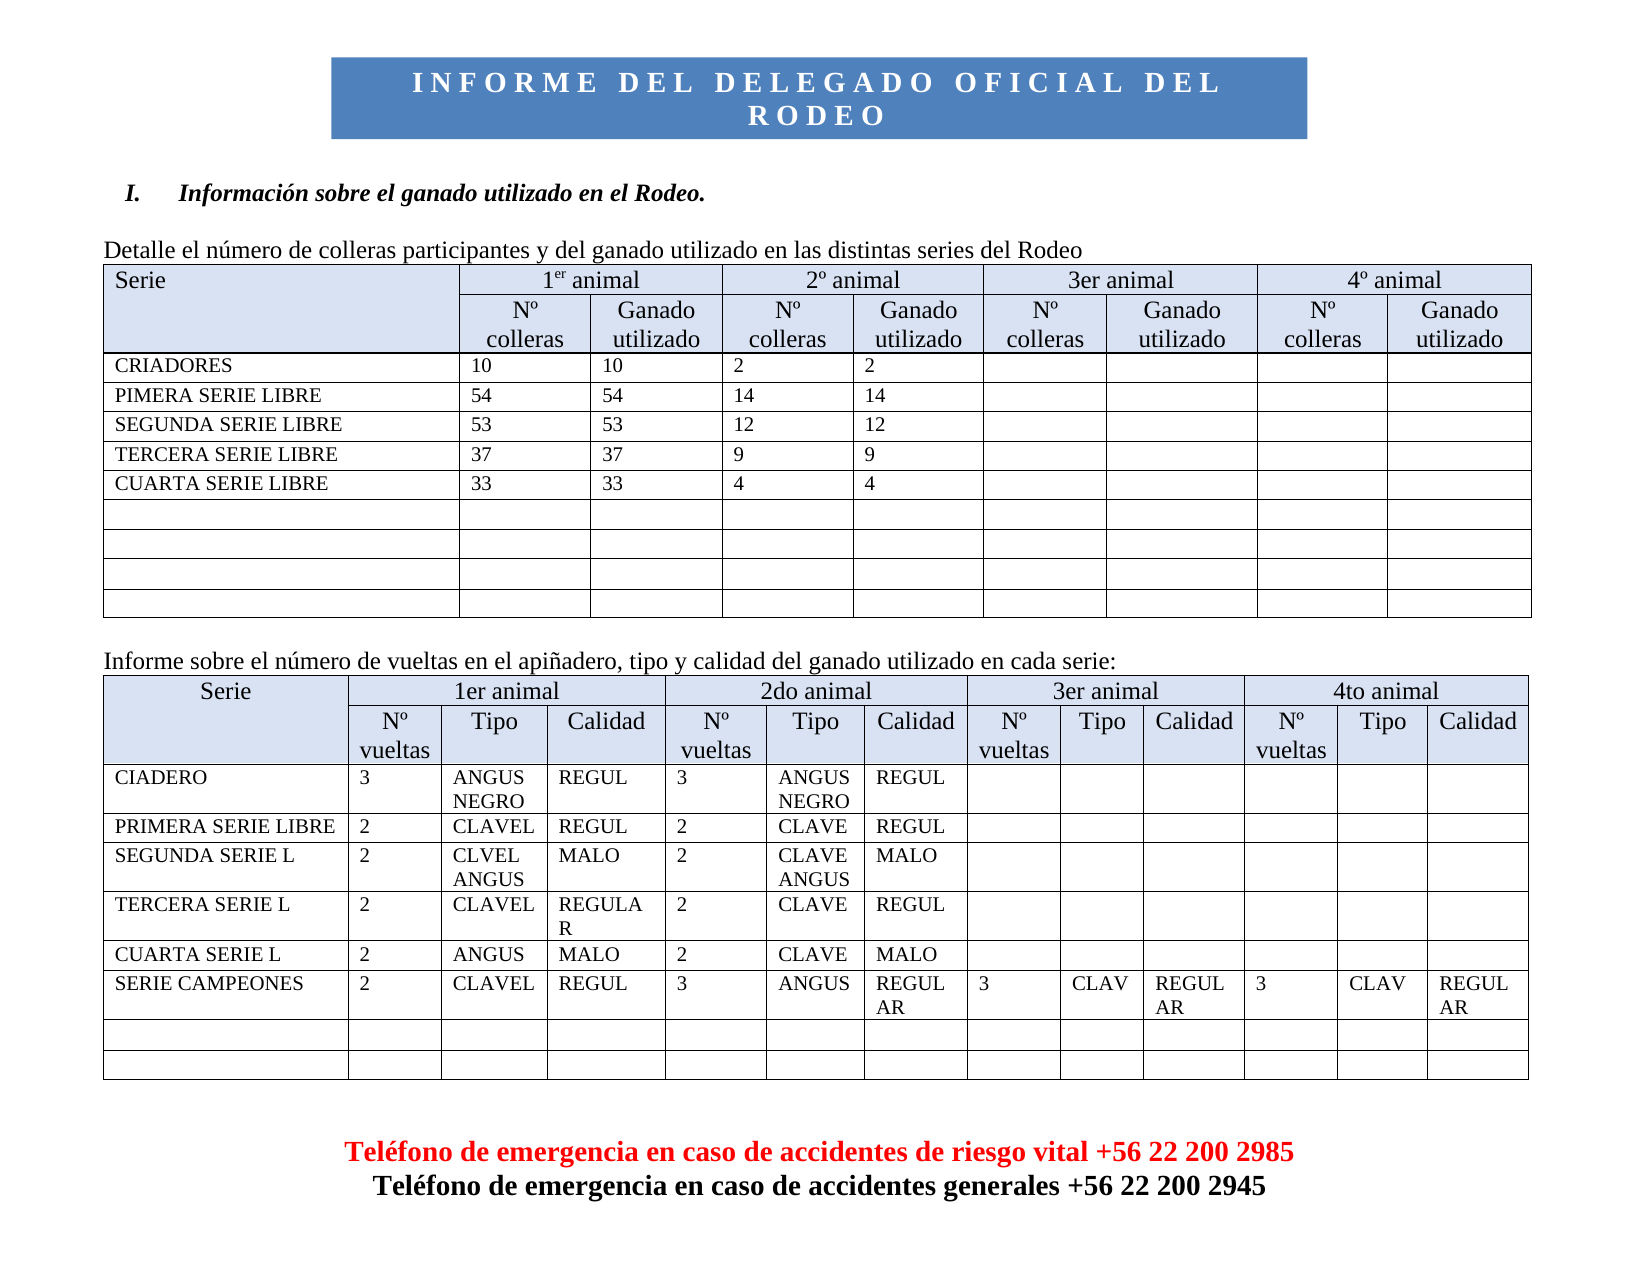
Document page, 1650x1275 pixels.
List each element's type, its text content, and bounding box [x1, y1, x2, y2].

table_cell CLAV [1061, 971, 1143, 1019]
table_cell CLAVEL [442, 971, 547, 1019]
table_cell Nº vueltas [349, 706, 441, 763]
table_cell [984, 442, 1106, 470]
table_cell 2 [666, 843, 766, 891]
table_cell [767, 1020, 864, 1050]
table_cell [1388, 471, 1531, 499]
table_cell [1144, 765, 1244, 813]
table_cell [666, 1051, 766, 1079]
table_cell [1338, 765, 1427, 813]
table_cell [1061, 1020, 1143, 1050]
table_cell 2 [349, 941, 441, 970]
table_header Serie [104, 676, 348, 763]
table_cell [442, 1020, 547, 1050]
table_cell [1258, 471, 1387, 499]
table_cell [1388, 590, 1531, 617]
table_header 2do animal [666, 676, 967, 705]
table_cell [984, 559, 1106, 589]
table_cell 33 [591, 471, 722, 499]
table_header 3er animal [968, 676, 1244, 705]
table_cell [460, 590, 590, 617]
table_cell [1258, 412, 1387, 441]
table_header 2º animal [723, 265, 983, 294]
table_cell [1061, 1051, 1143, 1079]
table_cell [1245, 843, 1337, 891]
table_header 1er animal [460, 265, 722, 294]
table_cell REGUL [865, 892, 967, 940]
table_cell [1338, 892, 1427, 940]
table_cell [984, 383, 1106, 411]
table_cell Calidad [1428, 706, 1528, 763]
table_cell [1107, 559, 1257, 589]
table_cell 10 [460, 354, 590, 382]
table_cell Ganado utilizado [591, 295, 722, 352]
table_cell [1107, 590, 1257, 617]
table_cell [968, 892, 1060, 940]
table_cell REGULAR [1144, 971, 1244, 1019]
table_cell [666, 1020, 766, 1050]
table_cell 2 [854, 354, 983, 382]
table_cell [104, 1020, 348, 1050]
table_cell MALO [548, 941, 665, 970]
table_cell Calidad [1144, 706, 1244, 763]
table_cell ANGUS [767, 971, 864, 1019]
table_cell [1428, 941, 1528, 970]
table_cell 37 [591, 442, 722, 470]
table_cell [460, 500, 590, 529]
table_cell CLAVE [767, 814, 864, 842]
table_cell [1144, 814, 1244, 842]
table_cell 3 [1245, 971, 1337, 1019]
table_cell Tipo [767, 706, 864, 763]
table_cell CUARTA SERIE L [104, 941, 348, 970]
table_cell [591, 530, 722, 558]
table_cell [1107, 530, 1257, 558]
table_cell [1258, 442, 1387, 470]
table_cell MALO [865, 843, 967, 891]
table_cell [1388, 530, 1531, 558]
table_cell Ganado utilizado [1107, 295, 1257, 352]
table_cell [1245, 941, 1337, 970]
table_cell CLAVE [767, 892, 864, 940]
table_cell [1107, 471, 1257, 499]
table_cell [1245, 814, 1337, 842]
table_cell Nº vueltas [666, 706, 766, 763]
table_cell [968, 765, 1060, 813]
table_cell TERCERA SERIE LIBRE [104, 442, 459, 470]
table_cell [1428, 1051, 1528, 1079]
table_cell [1061, 814, 1143, 842]
table_cell 2 [666, 892, 766, 940]
table_cell [104, 559, 459, 589]
table_cell [1258, 383, 1387, 411]
table_cell [723, 590, 853, 617]
table_cell Nº vueltas [1245, 706, 1337, 763]
table_cell [854, 590, 983, 617]
table_cell [968, 814, 1060, 842]
table_header 4º animal [1258, 265, 1531, 294]
table_cell 4 [854, 471, 983, 499]
table_cell REGUL [865, 765, 967, 813]
table_cell [968, 941, 1060, 970]
table_cell Nº colleras [984, 295, 1106, 352]
table_cell ANGUS NEGRO [442, 765, 547, 813]
table_cell CRIADORES [104, 354, 459, 382]
table_cell MALO [865, 941, 967, 970]
table_cell [1258, 559, 1387, 589]
table_cell 2 [349, 971, 441, 1019]
table_cell [1388, 383, 1531, 411]
table_cell [1338, 814, 1427, 842]
table_cell [1428, 892, 1528, 940]
table_cell Tipo [1061, 706, 1143, 763]
table_cell CLAV [1338, 971, 1427, 1019]
table_cell 9 [854, 442, 983, 470]
table_cell MALO [548, 843, 665, 891]
table_cell CLAVE ANGUS [767, 843, 864, 891]
table_cell 4 [723, 471, 853, 499]
table_cell [1258, 354, 1387, 382]
table_cell [442, 1051, 547, 1079]
text Detalle el número de colleras participantes y del ganado utilizado en las distintas series del Rodeo [103, 235, 1536, 264]
table_cell CLAVE [767, 941, 864, 970]
table_cell [1107, 354, 1257, 382]
table_cell [1245, 1051, 1337, 1079]
table_cell [1258, 500, 1387, 529]
table_cell [1061, 843, 1143, 891]
table_cell [349, 1051, 441, 1079]
table_cell [1107, 500, 1257, 529]
table_header 1er animal [349, 676, 665, 705]
table_cell [968, 1020, 1060, 1050]
table_cell [1245, 892, 1337, 940]
table_cell [1144, 892, 1244, 940]
table_cell [1144, 1051, 1244, 1079]
table_cell 3 [666, 971, 766, 1019]
table_cell [1061, 941, 1143, 970]
table_cell Calidad [865, 706, 967, 763]
table_cell 53 [460, 412, 590, 441]
table_cell [1428, 843, 1528, 891]
table_cell [104, 1051, 348, 1079]
table_cell 9 [723, 442, 853, 470]
table_cell [1107, 442, 1257, 470]
table_cell [1144, 1020, 1244, 1050]
table_cell 12 [723, 412, 853, 441]
table_cell SEGUNDA SERIE L [104, 843, 348, 891]
table_cell REGUL [548, 765, 665, 813]
table_header 3er animal [984, 265, 1257, 294]
table_cell [984, 530, 1106, 558]
table_header 4to animal [1245, 676, 1528, 705]
table_cell 54 [591, 383, 722, 411]
table_cell 3 [666, 765, 766, 813]
table_cell [1245, 1020, 1337, 1050]
table_cell Ganado utilizado [854, 295, 983, 352]
table_header Serie [104, 265, 459, 352]
table_cell 3 [968, 971, 1060, 1019]
table_cell [1338, 843, 1427, 891]
table_cell CIADERO [104, 765, 348, 813]
table_cell [591, 590, 722, 617]
table_cell 3 [349, 765, 441, 813]
text Informe sobre el número de vueltas en el apiñadero, tipo y calidad del ganado utilizado en cada serie: [103, 646, 1536, 675]
table_cell [1258, 530, 1387, 558]
table_cell REGUL [548, 971, 665, 1019]
table_cell PIMERA SERIE LIBRE [104, 383, 459, 411]
table_cell [1388, 354, 1531, 382]
table_cell [1338, 941, 1427, 970]
table_cell [591, 559, 722, 589]
table_cell [854, 559, 983, 589]
table_cell [1338, 1020, 1427, 1050]
table_cell [984, 354, 1106, 382]
table_cell CLVEL ANGUS [442, 843, 547, 891]
table_cell 14 [723, 383, 853, 411]
table_cell [984, 412, 1106, 441]
table_cell [854, 500, 983, 529]
table_cell [460, 530, 590, 558]
table_cell [1428, 765, 1528, 813]
table_cell PRIMERA SERIE LIBRE [104, 814, 348, 842]
table_cell REGUL [865, 814, 967, 842]
table_cell Nº colleras [460, 295, 590, 352]
table_cell [104, 590, 459, 617]
table_cell [548, 1020, 665, 1050]
table_cell [548, 1051, 665, 1079]
table_cell 2 [349, 814, 441, 842]
table_cell [984, 500, 1106, 529]
table_cell Nº vueltas [968, 706, 1060, 763]
table_cell 12 [854, 412, 983, 441]
table_cell Nº colleras [1258, 295, 1387, 352]
table_cell [968, 843, 1060, 891]
table_cell 14 [854, 383, 983, 411]
table_cell [865, 1020, 967, 1050]
table_cell [591, 500, 722, 529]
table_cell [865, 1051, 967, 1079]
table_cell 10 [591, 354, 722, 382]
table_cell SERIE CAMPEONES [104, 971, 348, 1019]
table_cell Ganado utilizado [1388, 295, 1531, 352]
table_cell [1388, 559, 1531, 589]
table_cell 37 [460, 442, 590, 470]
table_cell TERCERA SERIE L [104, 892, 348, 940]
table_cell [1428, 814, 1528, 842]
table_cell 2 [349, 843, 441, 891]
table_cell [1061, 765, 1143, 813]
table_cell [349, 1020, 441, 1050]
table_cell [1388, 442, 1531, 470]
table_cell [968, 1051, 1060, 1079]
table_cell CUARTA SERIE LIBRE [104, 471, 459, 499]
table_cell [1258, 590, 1387, 617]
table_cell 2 [349, 892, 441, 940]
table_cell [854, 530, 983, 558]
table_cell [1144, 941, 1244, 970]
table_cell 53 [591, 412, 722, 441]
table_cell REGULAR [865, 971, 967, 1019]
table_cell ANGUS [442, 941, 547, 970]
table_cell [460, 559, 590, 589]
table_cell [1428, 1020, 1528, 1050]
table_cell [723, 530, 853, 558]
list Información sobre el ganado utilizado en el Rodeo. [141, 178, 1536, 207]
table_cell [104, 500, 459, 529]
table_cell [1245, 765, 1337, 813]
table_cell [1388, 412, 1531, 441]
table_cell 2 [666, 814, 766, 842]
table_cell 2 [666, 941, 766, 970]
table_cell [984, 471, 1106, 499]
table_cell [984, 590, 1106, 617]
table_cell CLAVEL [442, 814, 547, 842]
table_cell Tipo [1338, 706, 1427, 763]
table_cell [1388, 500, 1531, 529]
table_cell ANGUS NEGRO [767, 765, 864, 813]
table_cell REGULAR [548, 892, 665, 940]
table_cell REGULAR [1428, 971, 1528, 1019]
table_cell [104, 530, 459, 558]
table_cell 2 [723, 354, 853, 382]
table_cell REGUL [548, 814, 665, 842]
table_cell [723, 500, 853, 529]
table_cell Nº colleras [723, 295, 853, 352]
table_cell [1144, 843, 1244, 891]
table_cell Tipo [442, 706, 547, 763]
table_cell [1061, 892, 1143, 940]
table_cell 54 [460, 383, 590, 411]
table_cell [723, 559, 853, 589]
table_cell SEGUNDA SERIE LIBRE [104, 412, 459, 441]
table_cell [767, 1051, 864, 1079]
table_cell [1107, 412, 1257, 441]
table_cell 33 [460, 471, 590, 499]
table_cell [1107, 383, 1257, 411]
table_cell CLAVEL [442, 892, 547, 940]
table_cell Calidad [548, 706, 665, 763]
table_cell [1338, 1051, 1427, 1079]
